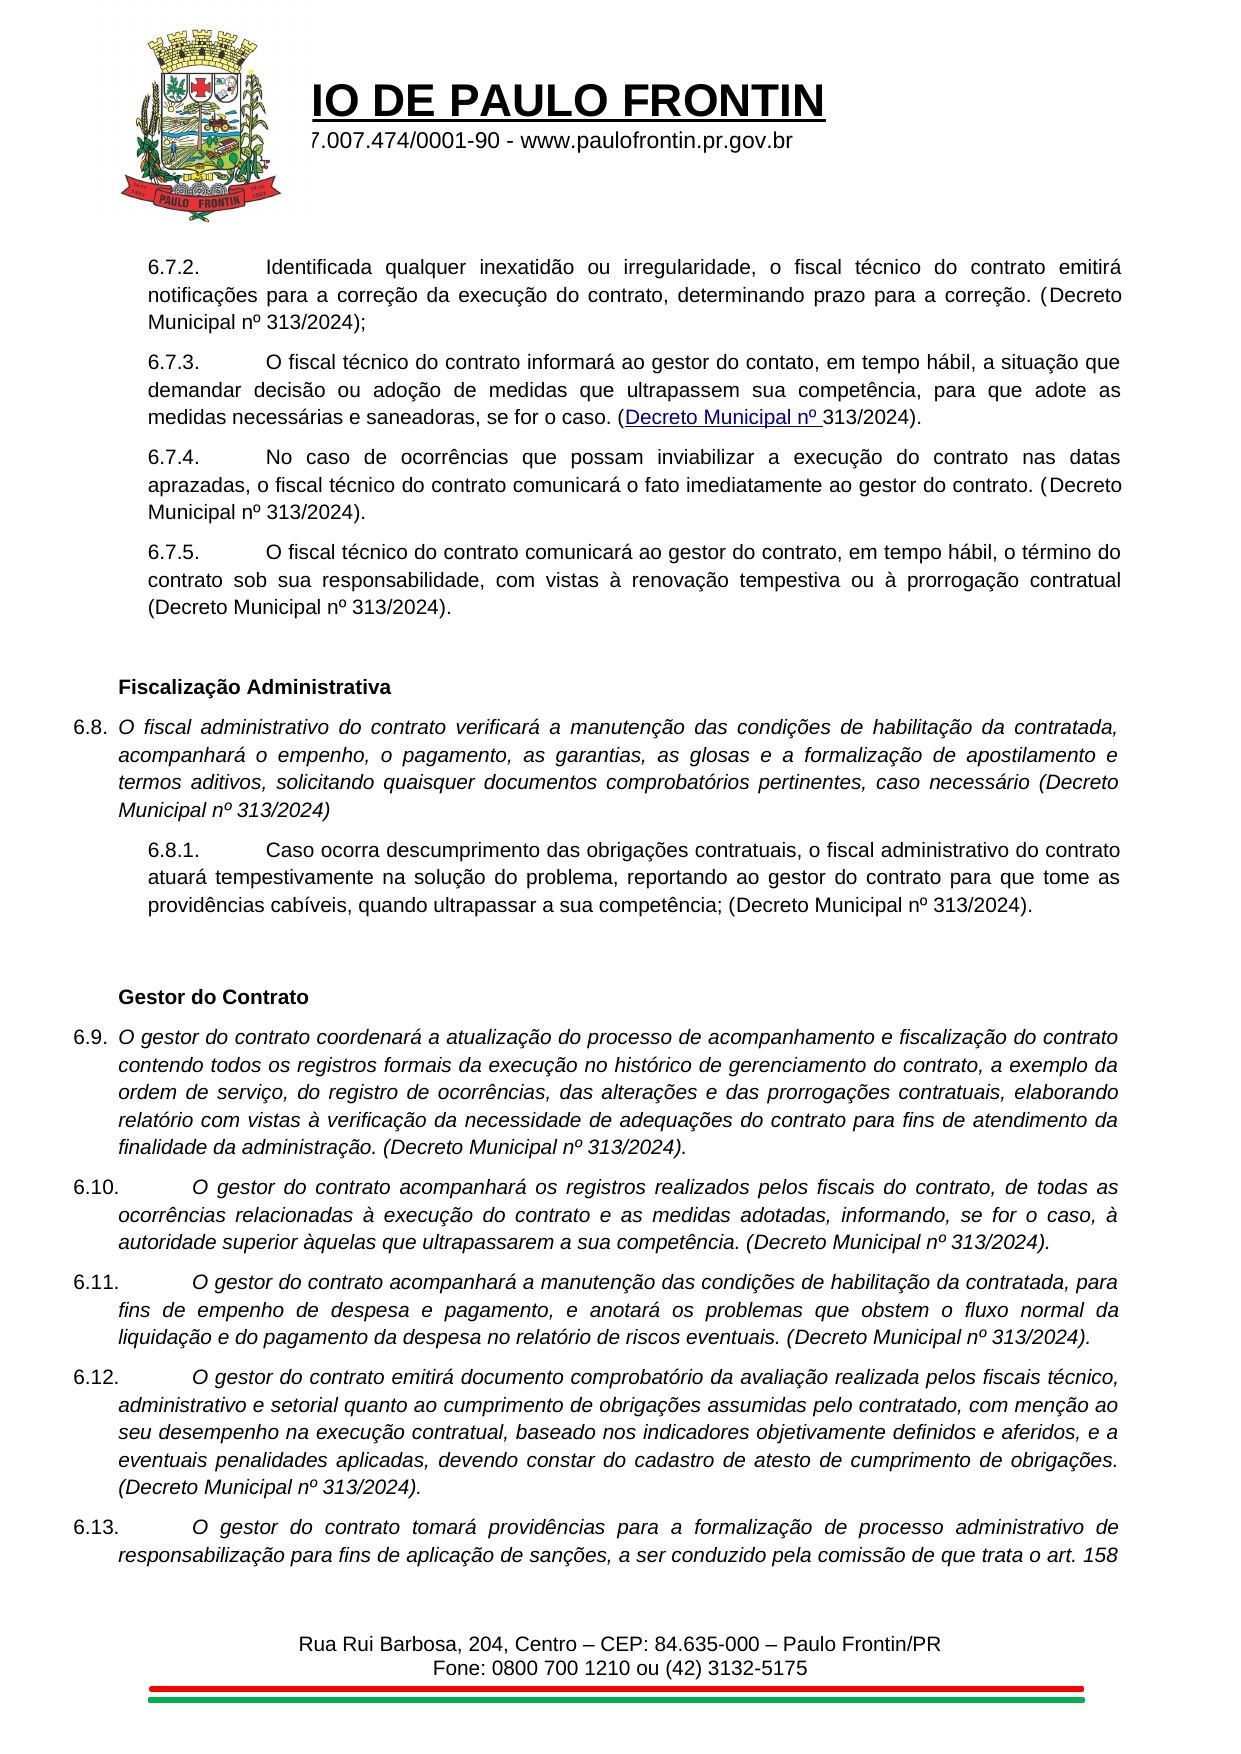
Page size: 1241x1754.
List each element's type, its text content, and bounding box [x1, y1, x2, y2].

text O gestor do contrato emitirá documento comprobatório da avaliação realizada pelos fiscais técnico, administrativo e setorial quanto ao cumprimento de obrigações assumidas pelo contratado, com menção ao seu desempenho na execução contratual, baseado nos indicadores objetivamente definidos e aferidos, e a eventuais penalidades aplicadas, devendo constar do cadastro de atesto de cumprimento de obrigações. (Decreto Municipal nº 313/2024). [73, 1365, 1122, 1499]
picture [84, 0, 313, 222]
text O gestor do contrato acompanhará os registros realizados pelos fiscais do contrato, de todas as ocorrências relacionadas à execução do contrato e as medidas adotadas, informando, se for o caso, à autoridade superior àquelas que ultrapassarem a sua competência. (Decreto Municipal nº 313/2024). [73, 1175, 1122, 1254]
text O gestor do contrato acompanhará a manutenção das condições de habilitação da contratada, para fins de empenho de despesa e pagamento, e anotará os problemas que obstem o fluxo normal da liquidação e do pagamento da despesa no relatório de riscos eventuais. (Decreto Municipal nº 313/2024). [73, 1270, 1122, 1349]
text O fiscal técnico do contrato informará ao gestor do contato, em tempo hábil, a situação que demandar decisão ou adoção de medidas que ultrapassem sua competência, para que adote as medidas necessárias e saneadoras, se for o caso. (Decreto Municipal nº 313/2024). [148, 350, 1122, 429]
text Gestor do Contrato [118, 985, 1122, 1009]
text O fiscal administrativo do contrato verificará a manutenção das condições de habilitação da contratada, acompanhará o empenho, o pagamento, as garantias, as glosas e a formalização de apostilamento e termos aditivos, solicitando quaisquer documentos comprobatórios pertinentes, caso necessário (Decreto Municipal nº 313/2024) [73, 715, 1122, 822]
list Fiscalização Administrativa [118, 675, 1122, 699]
text Caso ocorra descumprimento das obrigações contratuais, o fiscal administrativo do contrato atuará tempestivamente na solução do problema, reportando ao gestor do contrato para que tome as providências cabíveis, quando ultrapassar a sua competência; (Decreto Municipal nº 313/2024). [148, 838, 1122, 917]
text Identificada qualquer inexatidão ou irregularidade, o fiscal técnico do contrato emitirá notificações para a correção da execução do contrato, determinando prazo para a correção. (Decreto Municipal nº 313/2024); [148, 255, 1122, 334]
text O fiscal técnico do contrato comunicará ao gestor do contrato, em tempo hábil, o término do contrato sob sua responsabilidade, com vistas à renovação tempestiva ou à prorrogação contratual (Decreto Municipal nº 313/2024). [148, 540, 1122, 619]
text O gestor do contrato coordenará a atualização do processo de acompanhamento e fiscalização do contrato contendo todos os registros formais da execução no histórico de gerenciamento do contrato, a exemplo da ordem de serviço, do registro de ocorrências, das alterações e das prorrogações contratuais, elaborando relatório com vistas à verificação da necessidade de adequações do contrato para fins de atendimento da finalidade da administração. (Decreto Municipal nº 313/2024). [73, 1025, 1122, 1159]
text No caso de ocorrências que possam inviabilizar a execução do contrato nas datas aprazadas, o fiscal técnico do contrato comunicará o fato imediatamente ao gestor do contrato. (Decreto Municipal nº 313/2024). [148, 445, 1122, 524]
